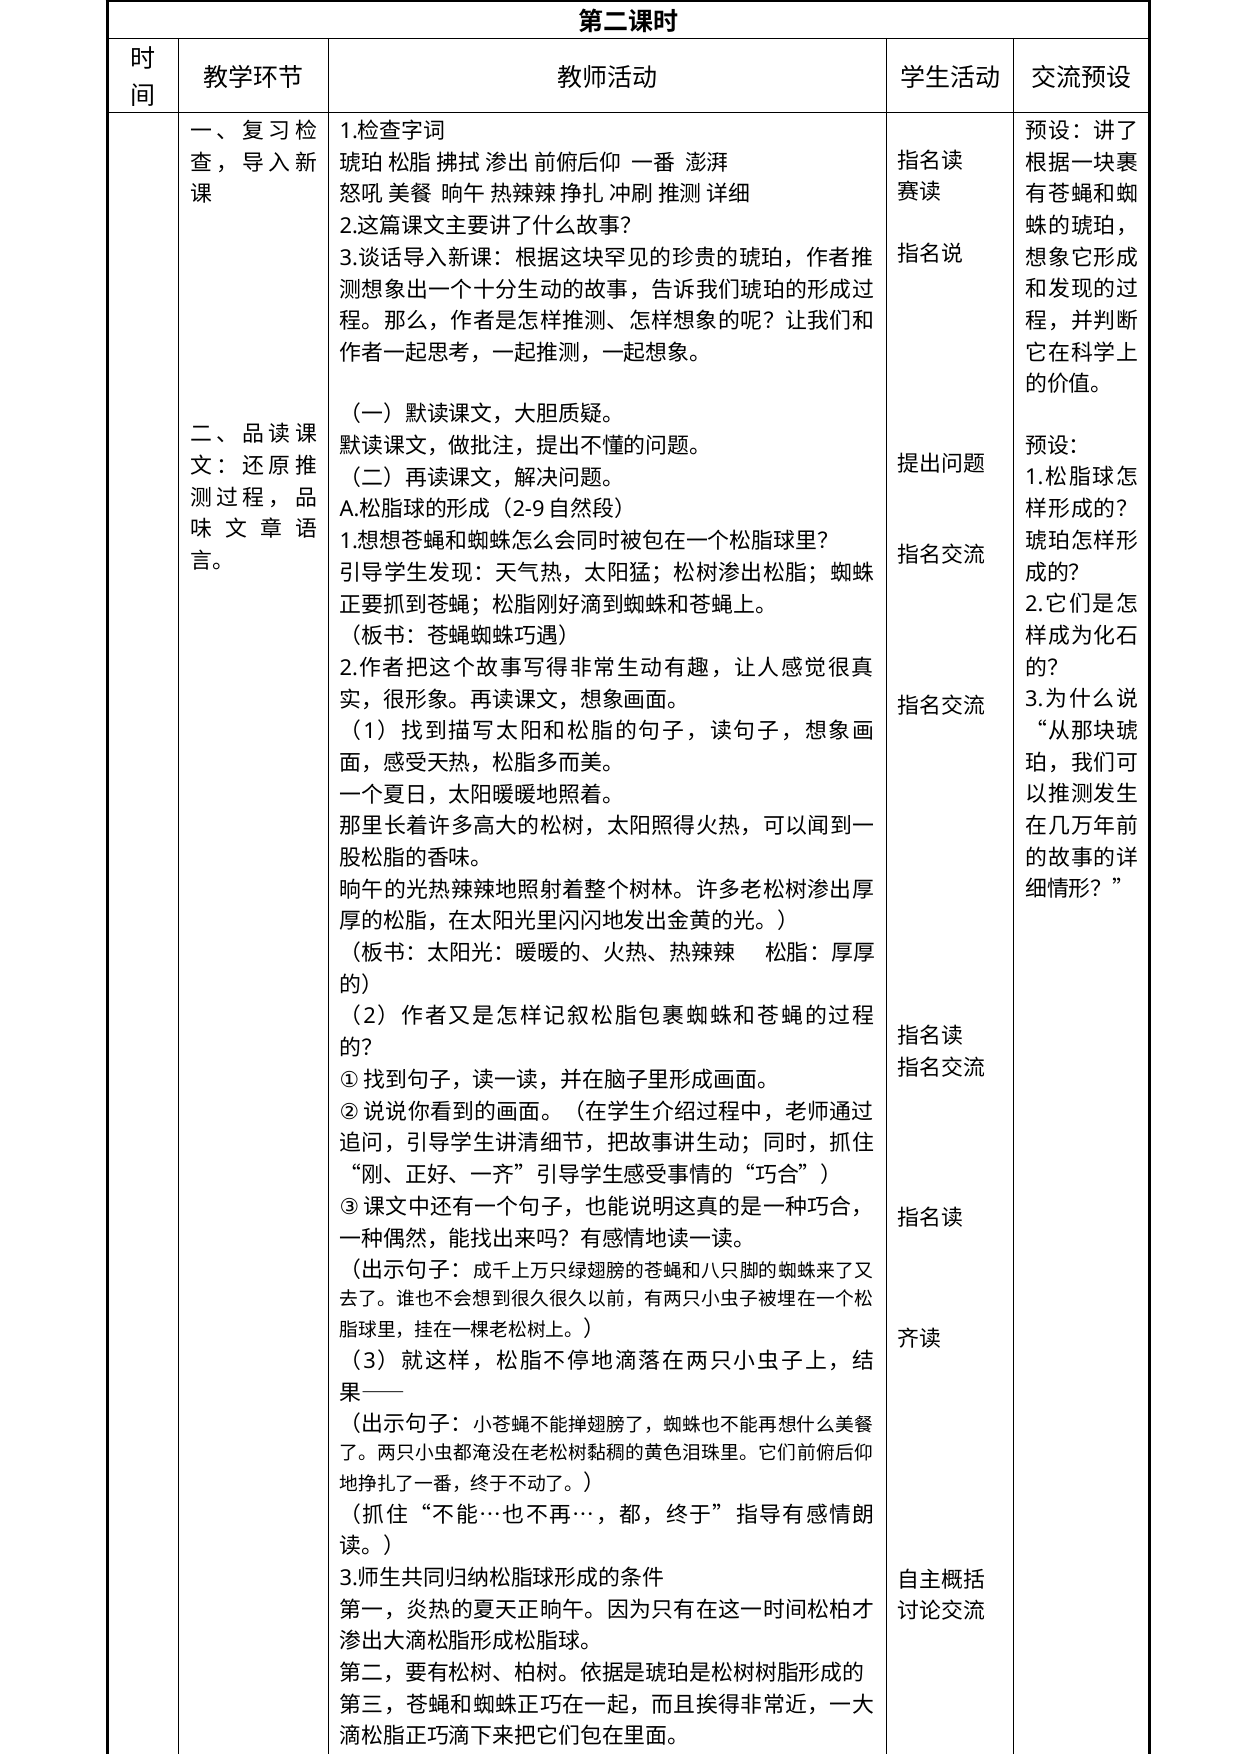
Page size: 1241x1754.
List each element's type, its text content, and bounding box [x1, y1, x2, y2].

table_cell 教学环节 [179, 39, 328, 111]
table_header 第二课时 [109, 2, 1148, 38]
table_cell 1.检查字词 琥珀 松脂 拂拭 渗出 前俯后仰 一番 澎湃 怒吼 美餐 晌午 热辣辣 挣扎 冲刷 推测 详细 2.这篇课文主要讲了什么故事？ 3.谈话导入新课：根据这块罕见的珍贵的琥珀，作者推测想象出一个十分生动的故事，告诉我们琥珀的形成过程。那么，作者是怎样推测、怎样想象的呢？让我们和作者一起思考，一起推测，一起想象。 （一）默读课文，大胆质疑。 默读课文，做批注，提出不懂的问题。 （二）再读课文，解决问题。 A.松脂球的形成（2-9自然段） 1.想想苍蝇和蜘蛛怎么会同时被包在一个松脂球里？ 引导学生发现：天气热，太阳猛；松树渗出松脂；蜘蛛正要抓到苍蝇；松脂刚好滴到蜘蛛和苍蝇上。 （板书：苍蝇蜘蛛巧遇） 2.作者把这个故事写得非常生动有趣，让人感觉很真实，很形象。再读课文，想象画面。 （1）找到描写太阳和松脂的句子，读句子，想象画面，感受天热，松脂多而美。 一个夏日，太阳暖暖地照着。 那里长着许多高大的松树，太阳照得火热，可以闻到一股松脂的香味。 晌午的光热辣辣地照射着整个树林。许多老松树渗出厚厚的松脂，在太阳光里闪闪地发出金黄的光。） （板书：太阳光：暖暖的、火热、热辣辣 松脂：厚厚的） （2）作者又是怎样记叙松脂包裹蜘蛛和苍蝇的过程的？ ①找到句子，读一读，并在脑子里形成画面。 ②说说你看到的画面。（在学生介绍过程中，老师通过追问，引导学生讲清细节，把故事讲生动；同时，抓住“刚、正好、一齐”引导学生感受事情的“巧合”） ③课文中还有一个句子，也能说明这真的是一种巧合，一种偶然，能找出来吗？有感情地读一读。 （出示句子：成千上万只绿翅膀的苍蝇和八只脚的蜘蛛来了又去了。谁也不会想到很久很久以前，有两只小虫子被埋在一个松脂球里，挂在一棵老松树上。） （3）就这样，松脂不停地滴落在两只小虫子上，结果―― （出示句子：小苍蝇不能掸翅膀了，蜘蛛也不能再想什么美餐了。两只小虫都淹没在老松树黏稠的黄色泪珠里。它们前俯后仰地挣扎了一番，终于不动了。） （抓住“不能…也不再…，都，终于”指导有感情朗读。） 3.师生共同归纳松脂球形成的条件 第一，炎热的夏天正晌午。因为只有在这一时间松柏才渗出大滴松脂形成松脂球。 第二，要有松树、柏树。依据是琥珀是松树树脂形成的 第三，苍蝇和蜘蛛正巧在一起，而且挨得非常近，一大滴松脂正巧滴下来把它们包在里面。 4.赏析课文，感情朗读。 ①“一个小苍蝇展开柔嫩的绿翅膀，在太阳光下快乐地飞舞。它嗡嗡地穿过草地，飞进树林。”（写出了小苍蝇的快乐劲儿） ②“忽然，有个蜘蛛慢慢爬过来，想把那只苍蝇当作一顿美餐。它小心地划动长长的腿，沿着树干向下爬，离小苍蝇越来越近了。”（小心翼翼） ③“蜘蛛刚扑过去，突然发生了一件可怕的事情。一大滴松脂从树上滴下来，刚好落在树干上，把苍蝇和蜘蛛一齐包在里头。”（事情发生得巧极了） ④“小苍蝇不能掸翅膀了，蜘蛛也不再想什么美餐了。两只小虫都淹没在老松树的黄色的泪珠里。”（语句幽默，让人感觉两只小动物很可怜；同时也写出了老松树的不忍心但又无可奈何。）（板书：被淹没） B.探究琥珀的形成（10－12自然段） 师过渡：看来，大家对松脂球的形成过程了解清楚了，但松脂球并不等于琥珀，琥珀应该是古代松树脂的化石,松脂球又是怎样变成化石的呢？ 1.从文中找出相应的语句，画出来，读一读。 预设一：“成千上万只绿翅膀的苍蝇和八只脚的蜘蛛来了又去了。谁也不会想到很久很久以前，有两只小虫被埋在一个松脂球里，挂在一棵老松树上。” 预设二：“陆地渐渐沉下去，海水渐渐漫上来，”“水把森林淹没了，树腐烂了，”“剩下的松脂球淹没在泥沙下面。” 师提问：如果说松脂滴落到两只小虫上纯属巧合的话，那么，包裹着蜘蛛和苍蝇的松脂球变成化石又是一个怎样的过程呢？ （出示：1.时间漫长。2.陆沉水漫。3.松树腐烂。4.泥沙掩埋。） 作者是怎样写出漫长的？ （引导学生抓住“几十年，几百年，几千年，时间一转眼就过去了。又是几千年过去了”进行体会。通过时间“长”“短”的相对性，体会化石形成时间的漫长。） （板书：松脂球化石 时间长） 3.有感情地朗读这些句子，进一步感受漫长。 4.最后，松脂球化石－－琥珀又是怎么被发现的？ C.琥珀价值（13-18自然段） 1.琥珀的发现有什么价值？（从那块琥珀，我们可以推测发生在几千万年前的故事的详细情形，并且可以知道，在远古时代，世界上就已经有苍蝇和蜘蛛了。） （1）“推测”是什么意思？ （2）为什么说“从那块琥珀，我们可以推测发生在几千万年前的故事的详细情形”？ 因为透过琥珀我们看到的是两个小东西——一只蜘蛛和一只苍蝇，可以想象它们两个如何相遇，如何被松脂包在一起的。 从它们“腿的四周显出好几圈黑色的圆环”，可以猜测出它们如何拼命挣扎的情形。 2.再读课文，从文中找出科学家还有哪些大胆的推测？ 根据学生回答，展示： （1）晌午的太阳光热辣辣地照射着整个树林。许多老松树渗出厚厚的松脂，松脂在太阳光里闪闪地发出金黄的光。 这个猜测的依据是什么？ （2）一大滴松脂从树上滴下来，刚好落在树干上，把苍蝇和蜘蛛一齐包在里头。 这个推测的依据又是什么？ 3.除了课文中写到的，你还能想到会这块琥珀还有哪些价值。用“从那块琥珀的发现，我们可以推测……”说话。 1.总结延伸：寻找前后联系，质疑形成过程。 （1）再读全文，我们还可以发现，课文很多句子都是有相互的内在联系的，你能一一找出来吗？ （2）作者对这块琥珀形成过程的推测，你有什么疑问？ 那么对这块琥珀的形成过程，你又有什么新的推测呢？ 2.作业 把你对琥珀形成过程的推想写一篇想象作文，想象要合理。 [329, 113, 886, 1754]
table_cell 预设：讲了根据一块裹有苍蝇和蜘蛛的琥珀，想象它形成和发现的过程，并判断它在科学上的价值。 预设： 1.松脂球怎样形成的？琥珀怎样形成的？ 2.它们是怎样成为化石的？ 3.为什么说“从那块琥珀，我们可以推测发生在几万年前的故事的详细情形？” 预设一：时间那么长，苍蝇蜘蛛那么多，可唯有那两只被包住了，这主要是为了强调事情发生得太巧，这颗琥珀太少见了。 预设二：琥珀的形成是一种地壳运动、沧海桑田巨变的结果。 预设：“推测”意思是“根据已经知道的事情来想象不知道的事情”。 预设：因为只有太阳很毒辣，才能把老松树上的厚厚的松脂晒化，才能滴下一大滴松脂。 预设：因为能把一只苍蝇和一只蜘蛛同时包住的一定是一大滴松脂，小的松脂是包不住两只小动物的。 预设：对海、小虫的描写；漫长时间与第一段的照应…） 预设：为什么通过琥珀，推测到几千万年前的故事的详细情形？） 预设：苍蝇和蜘蛛也许在几千万年前是一对好朋友，相会时被包裹在松脂里了。 [1014, 113, 1148, 1754]
table_cell 交流预设 [1014, 39, 1148, 111]
table_cell 学生活动 [887, 39, 1013, 111]
table_cell 一、复习检查，导入新课 二、品读课文：还原推测过程，品味文章语言。 三、课堂总结，布置作业。 [179, 113, 328, 1754]
table_cell 教师活动 [329, 39, 886, 111]
table_cell 时间 [109, 39, 178, 111]
table_cell 指名读 赛读 指名说 提出问题 指名交流 指名交流 指名读 指名交流 指名读 齐读 自主概括 讨论交流 指名说 指名说 指名说 指名说 指名说 讨论交流 指名回答 指名说 指名说 指名提问 指名说 [887, 113, 1013, 1754]
table_cell [109, 113, 178, 1754]
